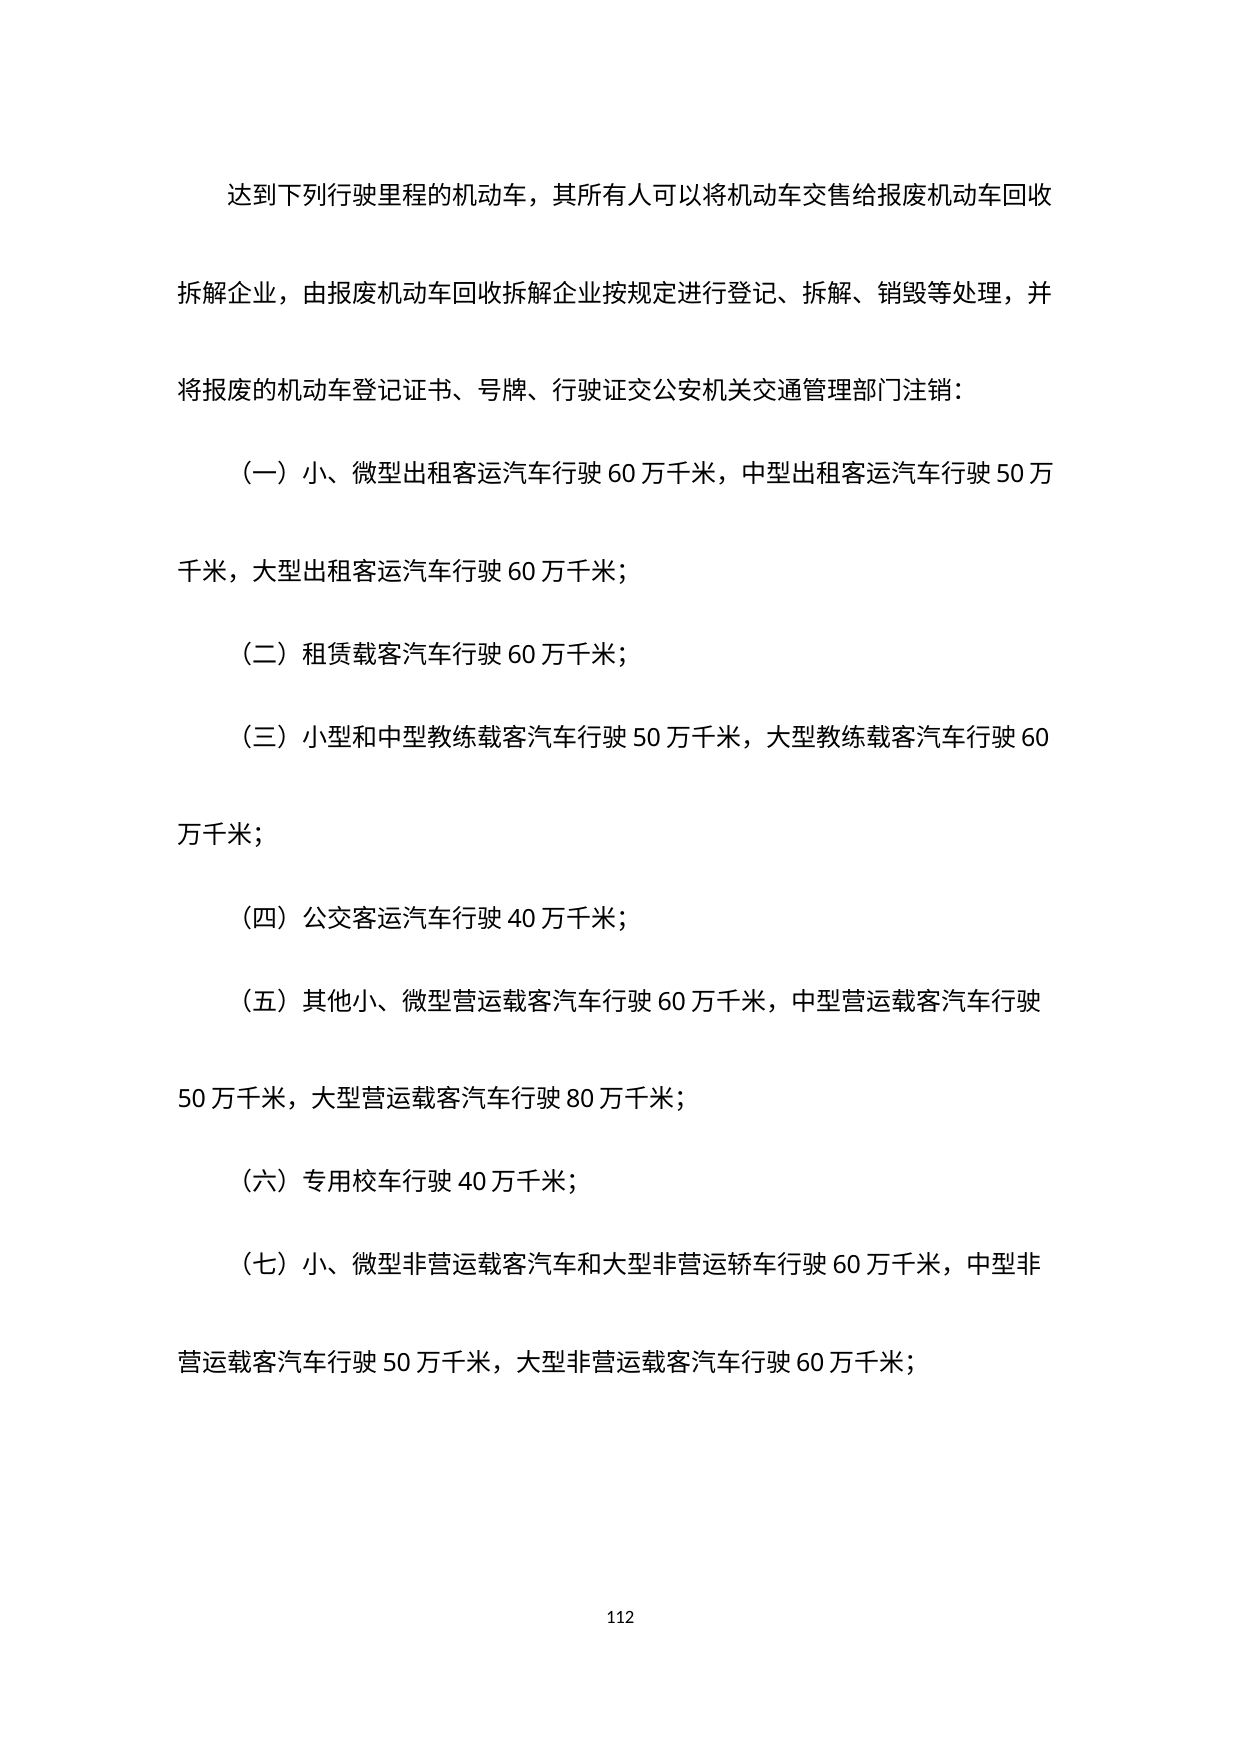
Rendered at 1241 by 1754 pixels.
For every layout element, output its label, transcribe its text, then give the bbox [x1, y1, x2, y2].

text （一）小、微型出租客运汽车行驶60万千米，中型出租客运汽车行驶50万千米，大型出租客运汽车行驶60万千米； [177, 439, 1063, 602]
text （三）小型和中型教练载客汽车行驶50万千米，大型教练载客汽车行驶60万千米； [177, 703, 1063, 866]
text （七）小、微型非营运载客汽车和大型非营运轿车行驶60万千米，中型非营运载客汽车行驶50万千米，大型非营运载客汽车行驶60万千米； [177, 1231, 1063, 1393]
text 达到下列行驶里程的机动车，其所有人可以将机动车交售给报废机动车回收拆解企业，由报废机动车回收拆解企业按规定进行登记、拆解、销毁等处理，并将报废的机动车登记证书、号牌、行驶证交公安机关交通管理部门注销： [177, 161, 1063, 421]
text （四）公交客运汽车行驶40万千米； [177, 884, 1063, 949]
text （六）专用校车行驶 40万千米； [177, 1147, 1063, 1212]
text （五）其他小、微型营运载客汽车行驶60万千米，中型营运载客汽车行驶50万千米，大型营运载客汽车行驶80万千米； [177, 967, 1063, 1129]
text （二）租赁载客汽车行驶60万千米； [177, 620, 1063, 685]
